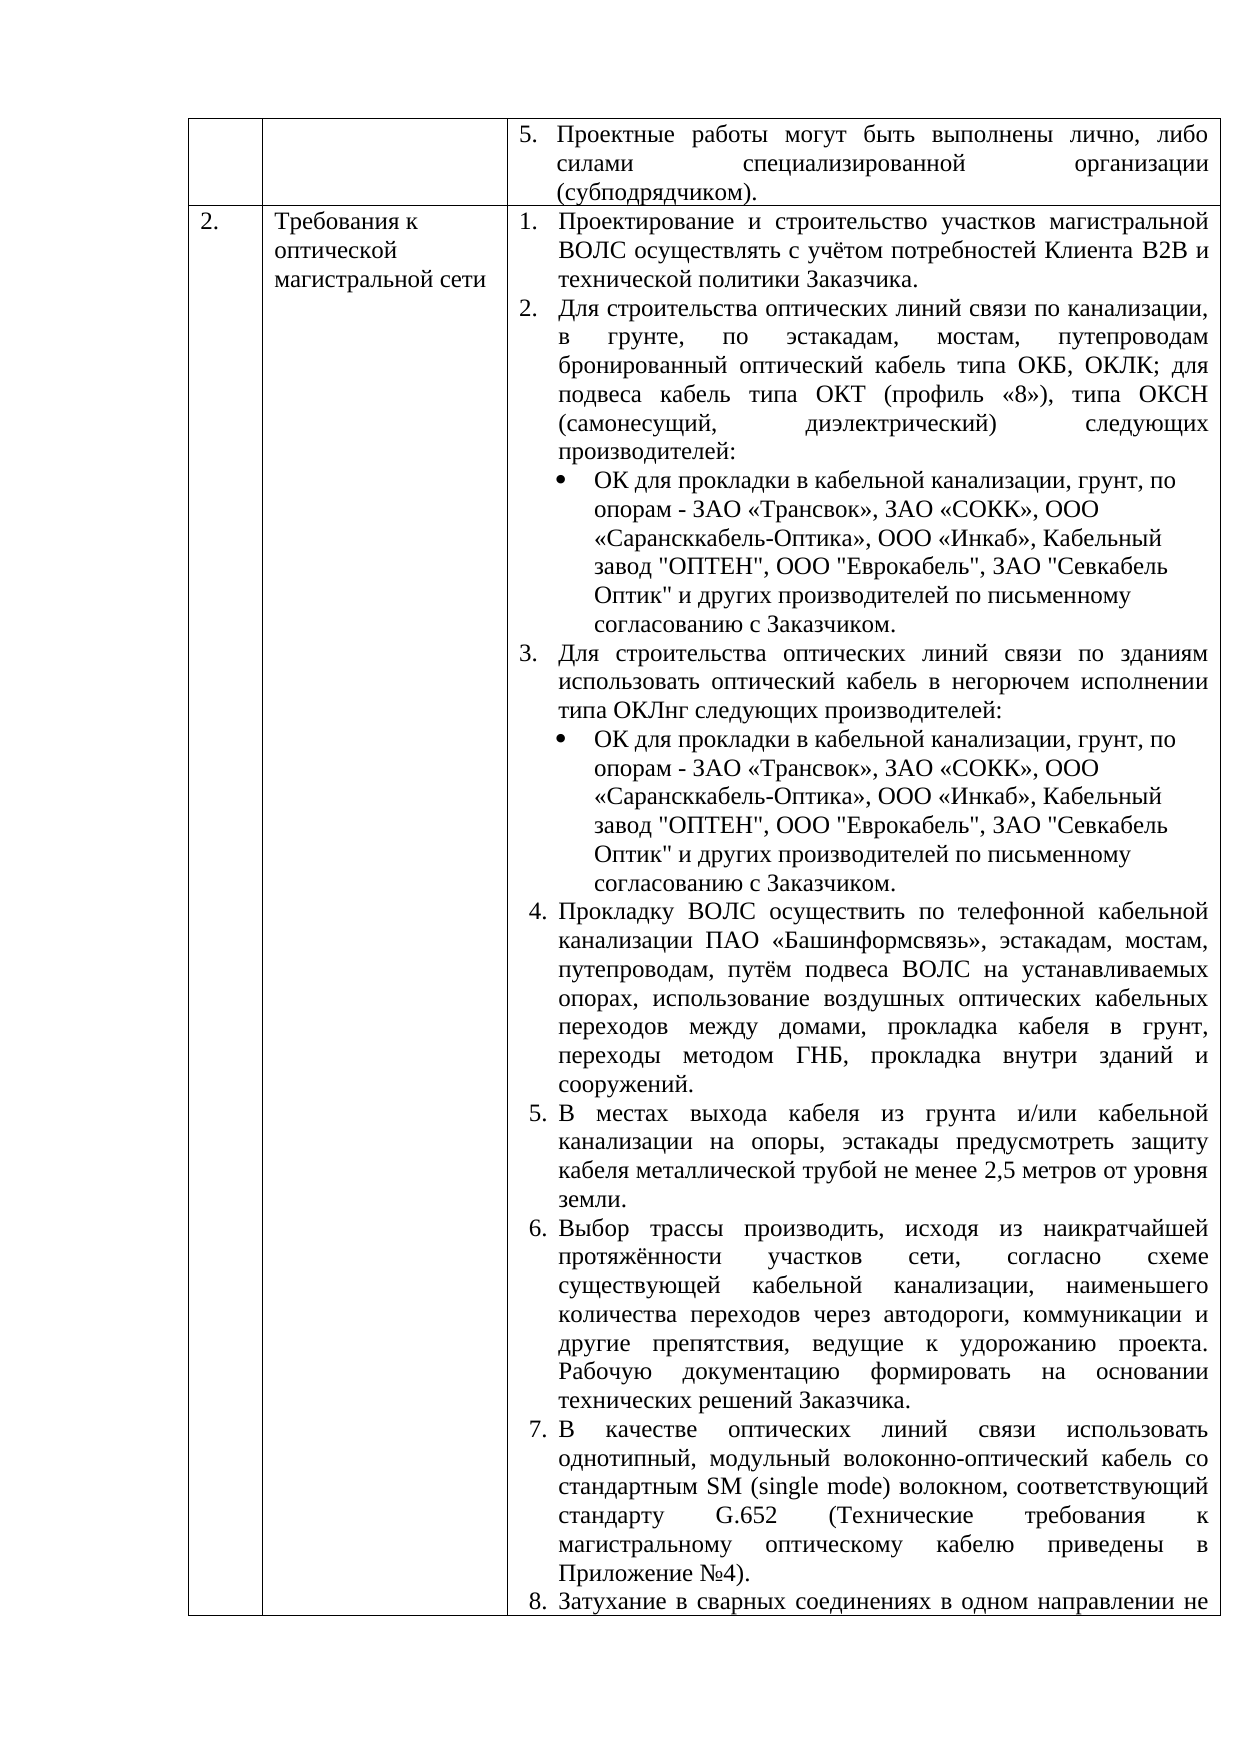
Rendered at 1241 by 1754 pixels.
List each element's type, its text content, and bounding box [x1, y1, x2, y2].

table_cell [263, 119, 507, 205]
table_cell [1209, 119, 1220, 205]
table_cell 2. [189, 206, 262, 1615]
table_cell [508, 206, 1220, 1615]
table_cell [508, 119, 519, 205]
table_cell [263, 206, 507, 1615]
table_cell 1. [189, 119, 262, 205]
